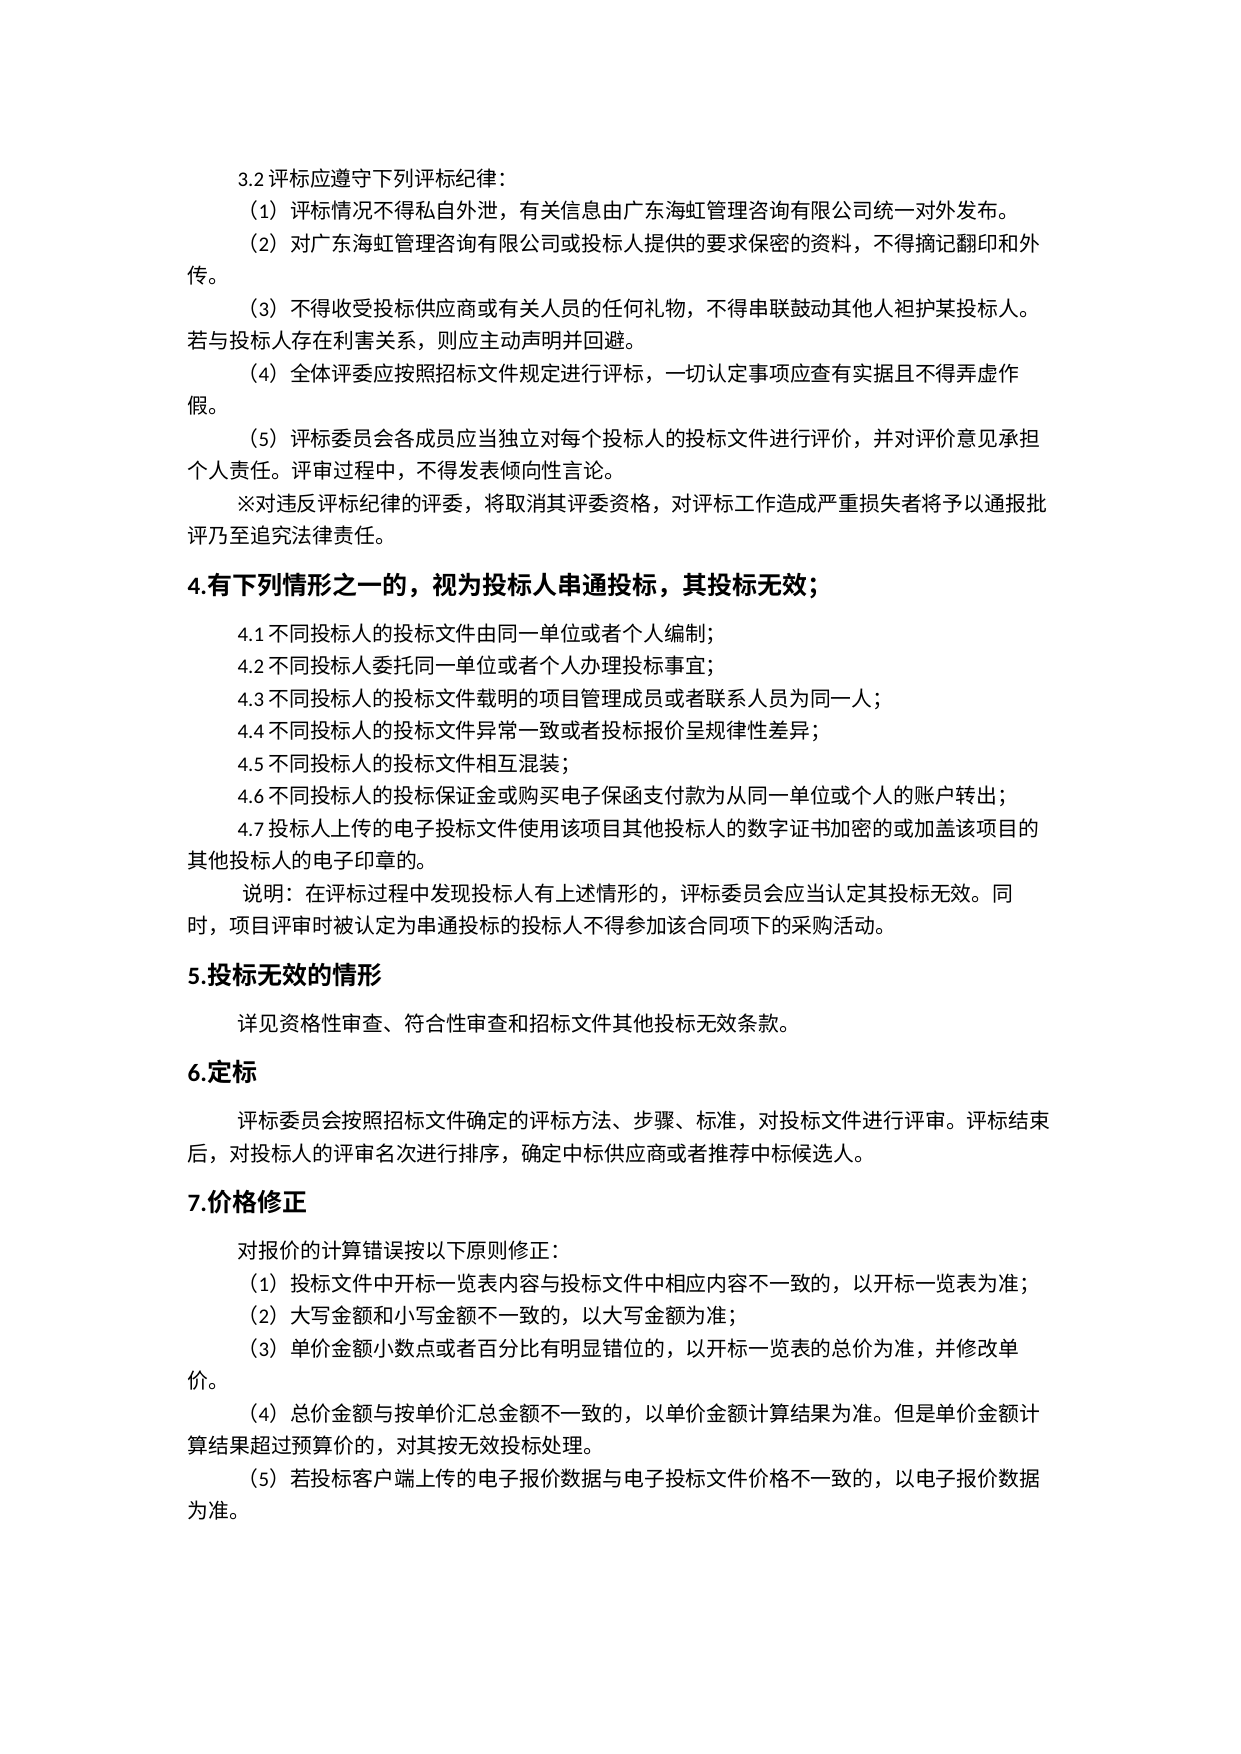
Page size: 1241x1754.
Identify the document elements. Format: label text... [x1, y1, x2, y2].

text （1）投标文件中开标一览表内容与投标文件中相应内容不一致的，以开标一览表为准； [187, 1267, 1053, 1299]
text 详见资格性审查、符合性审查和招标文件其他投标无效条款。 [187, 1007, 1053, 1039]
text 4.5不同投标人的投标文件相互混装； [187, 747, 1053, 779]
text 4.6不同投标人的投标保证金或购买电子保函支付款为从同一单位或个人的账户转出； [187, 779, 1053, 812]
text （5）评标委员会各成员应当独立对每个投标人的投标文件进行评价，并对评价意见承担个人责任。评审过程中，不得发表倾向性言论。 [187, 422, 1053, 487]
text 4.4不同投标人的投标文件异常一致或者投标报价呈规律性差异； [187, 714, 1053, 747]
text （2）对广东海虹管理咨询有限公司或投标人提供的要求保密的资料，不得摘记翻印和外传。 [187, 227, 1053, 292]
text （3）单价金额小数点或者百分比有明显错位的，以开标一览表的总价为准，并修改单价。 [187, 1332, 1053, 1397]
text （1）评标情况不得私自外泄，有关信息由广东海虹管理咨询有限公司统一对外发布。 [187, 194, 1053, 227]
text （3）不得收受投标供应商或有关人员的任何礼物，不得串联鼓动其他人袒护某投标人。若与投标人存在利害关系，则应主动声明并回避。 [187, 292, 1053, 357]
text 4.3不同投标人的投标文件载明的项目管理成员或者联系人员为同一人； [187, 682, 1053, 714]
text 4.7投标人上传的电子投标文件使用该项目其他投标人的数字证书加密的或加盖该项目的其他投标人的电子印章的。 [187, 812, 1053, 877]
text 4.1不同投标人的投标文件由同一单位或者个人编制； [187, 617, 1053, 649]
text 对报价的计算错误按以下原则修正： [187, 1234, 1053, 1267]
text 4.有下列情形之一的，视为投标人串通投标，其投标无效； [187, 552, 1053, 617]
text ※对违反评标纪律的评委，将取消其评委资格，对评标工作造成严重损失者将予以通报批评乃至追究法律责任。 [187, 487, 1053, 552]
text （4）总价金额与按单价汇总金额不一致的，以单价金额计算结果为准。但是单价金额计算结果超过预算价的，对其按无效投标处理。 [187, 1397, 1053, 1462]
text 3.2评标应遵守下列评标纪律： [187, 162, 1053, 194]
text 7.价格修正 [187, 1169, 1053, 1234]
text （5）若投标客户端上传的电子报价数据与电子投标文件价格不一致的，以电子报价数据为准。 [187, 1462, 1053, 1527]
text 5.投标无效的情形 [187, 942, 1053, 1007]
text 说明：在评标过程中发现投标人有上述情形的，评标委员会应当认定其投标无效。同时，项目评审时被认定为串通投标的投标人不得参加该合同项下的采购活动。 [187, 877, 1053, 942]
text （4）全体评委应按照招标文件规定进行评标，一切认定事项应查有实据且不得弄虚作假。 [187, 357, 1053, 422]
text 6.定标 [187, 1039, 1053, 1104]
text 4.2不同投标人委托同一单位或者个人办理投标事宜； [187, 649, 1053, 682]
text （2）大写金额和小写金额不一致的，以大写金额为准； [187, 1299, 1053, 1332]
text 评标委员会按照招标文件确定的评标方法、步骤、标准，对投标文件进行评审。评标结束后，对投标人的评审名次进行排序，确定中标供应商或者推荐中标候选人。 [187, 1104, 1053, 1169]
